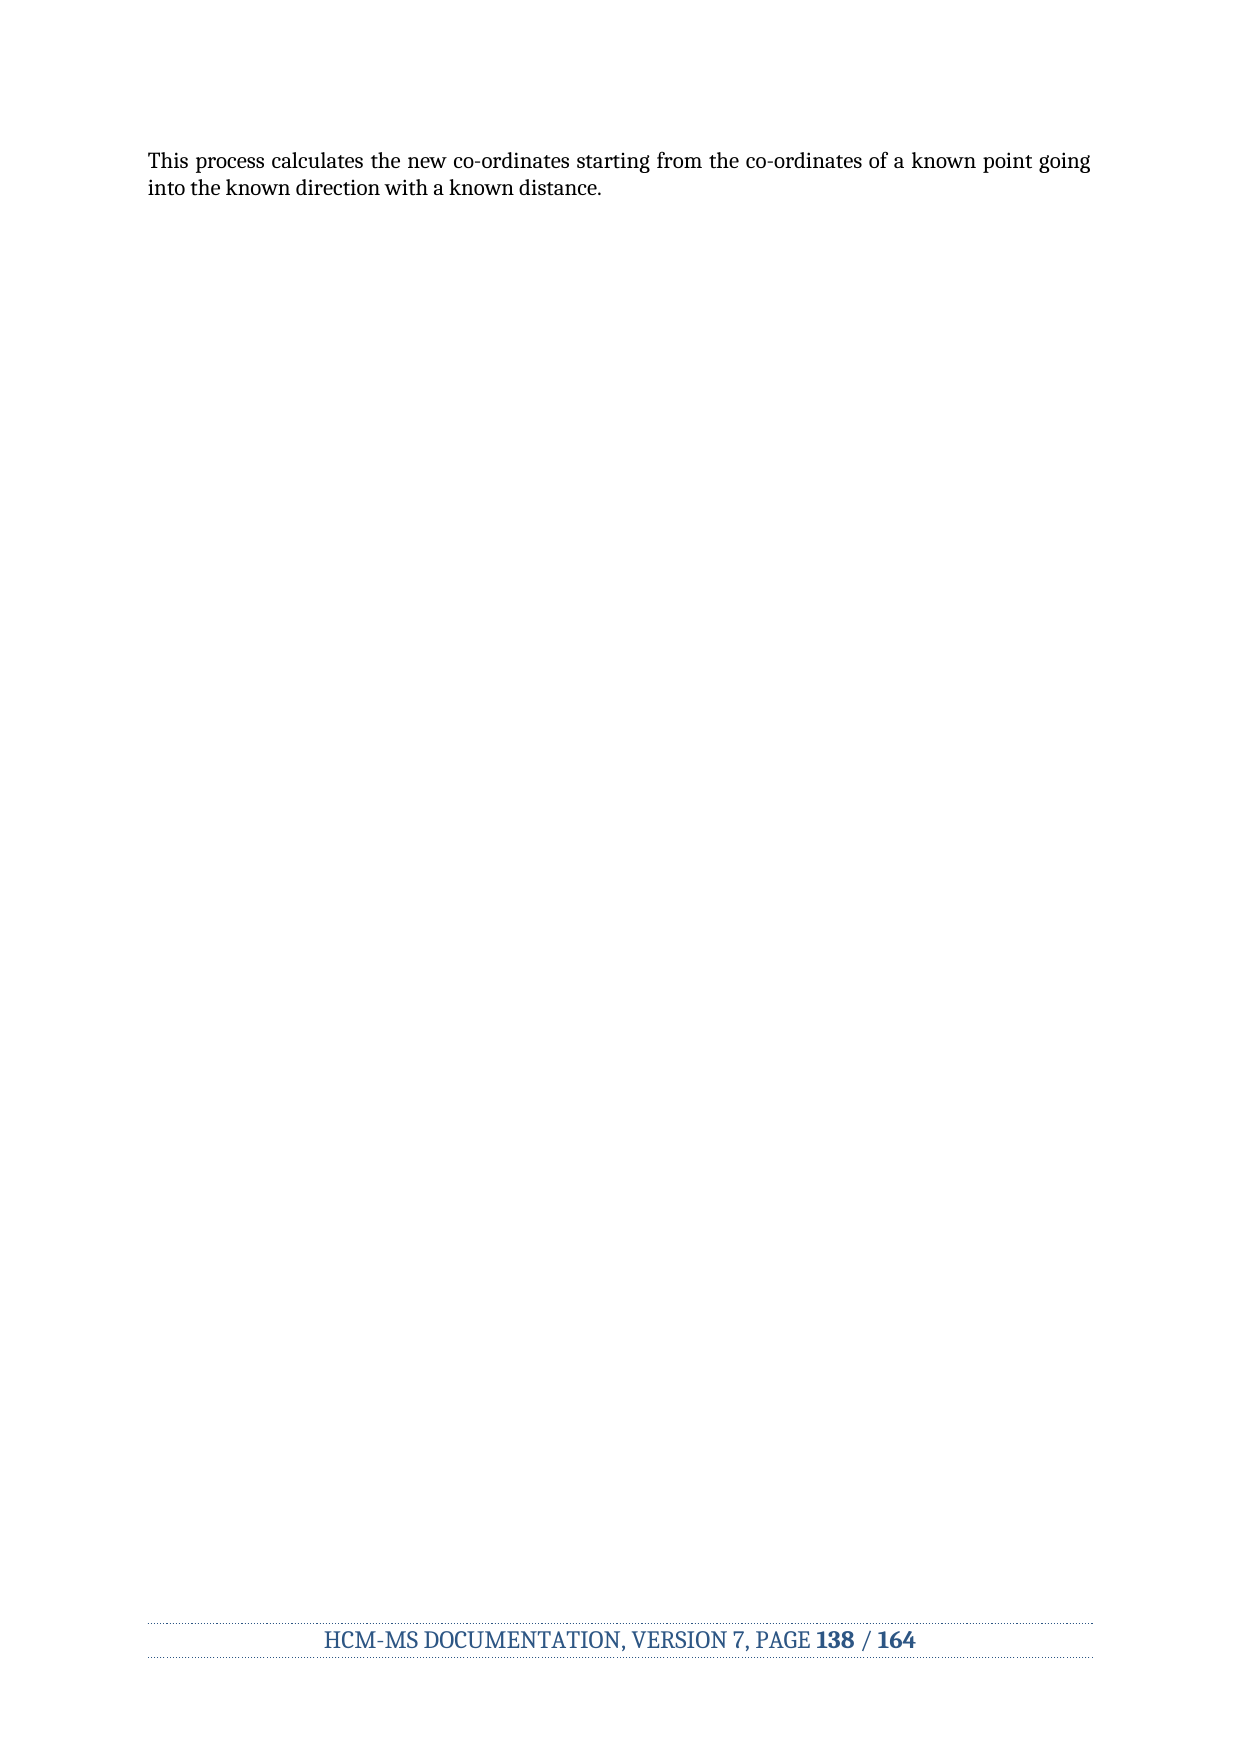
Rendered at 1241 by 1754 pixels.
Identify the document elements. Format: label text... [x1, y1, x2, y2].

text @’15This process calculates the new co-ordinates starting from the co-ordinates of a known point going into the known direction with a known distance. [148, 148, 1093, 202]
